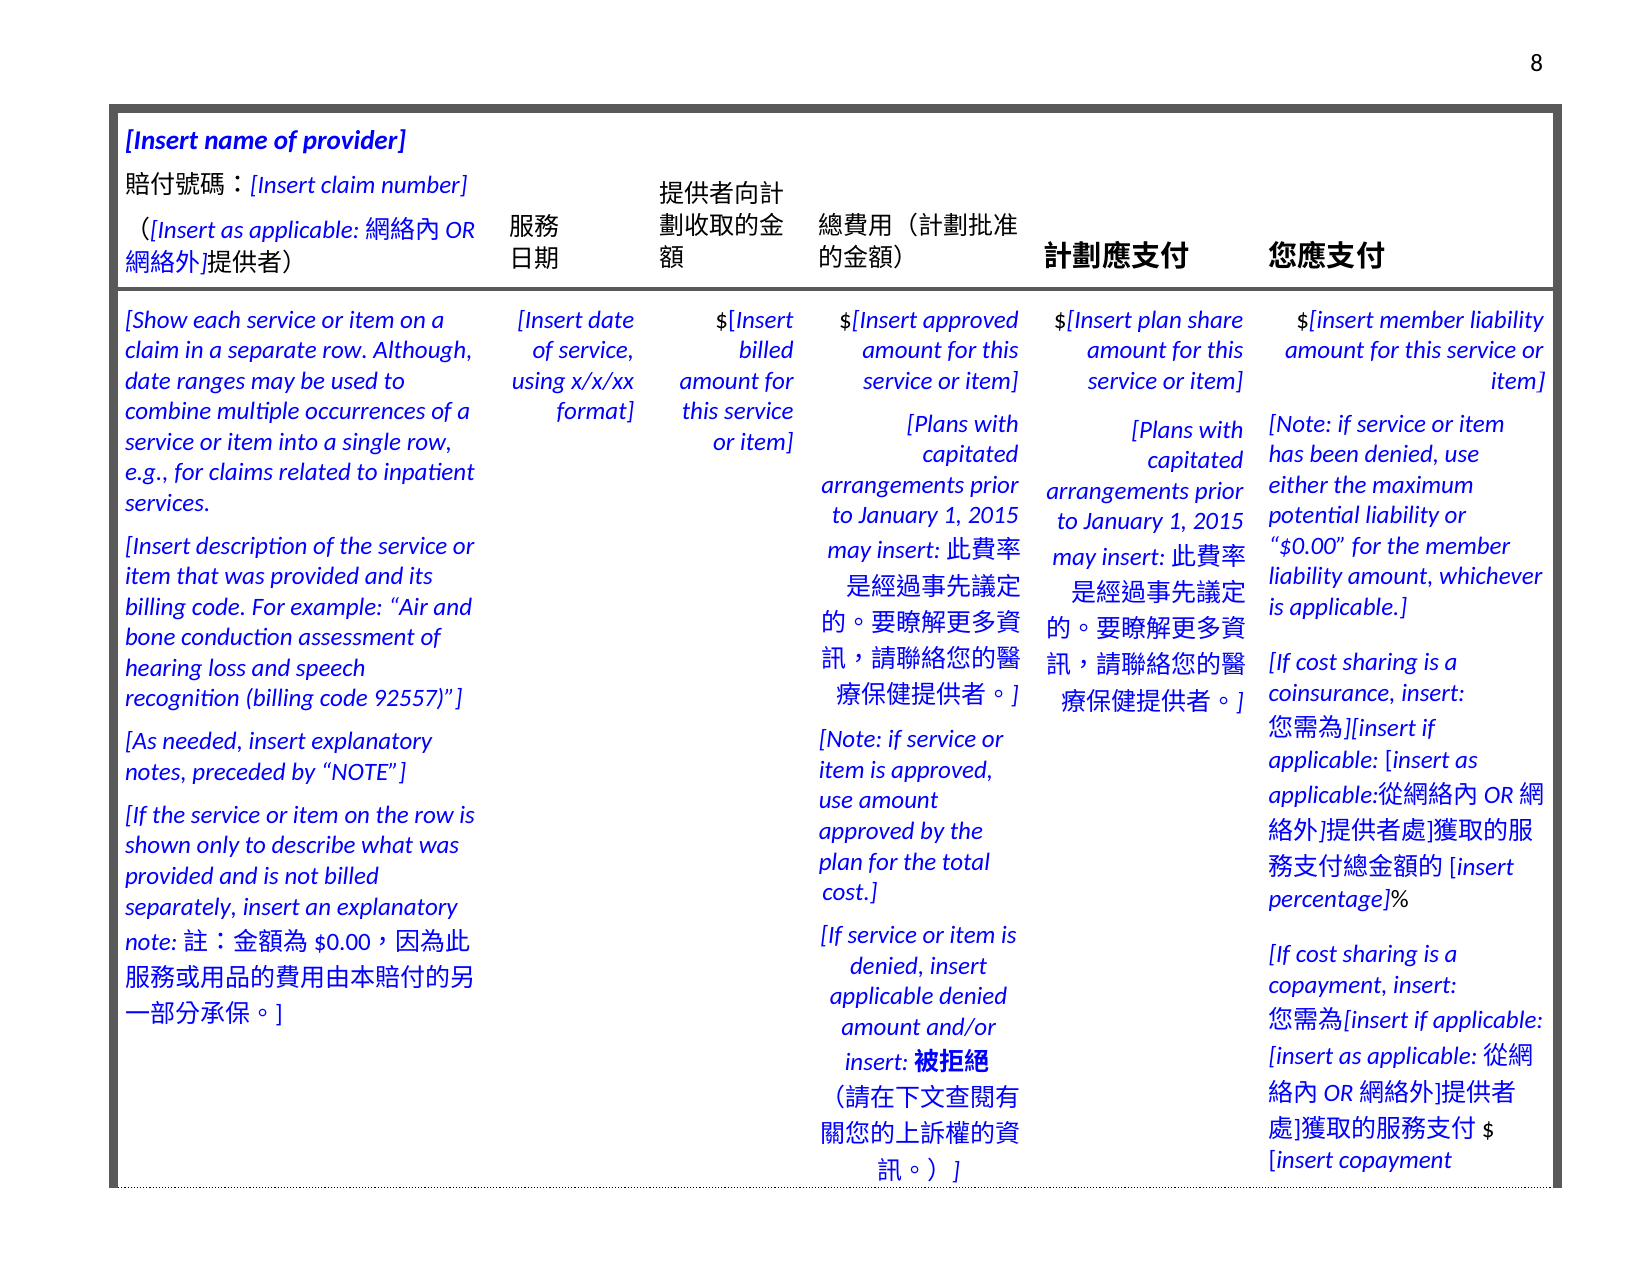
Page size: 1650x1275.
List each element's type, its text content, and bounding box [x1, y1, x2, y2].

table_header [Insert name of provider] 賠付號碼：[Insert claim number] （[Insert as applicable: 網絡內OR 網絡外]提供者） [118, 113, 498, 287]
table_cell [648, 291, 807, 1186]
table_header 您應支付 [1257, 113, 1553, 287]
table_header 計劃應支付 [1032, 113, 1257, 287]
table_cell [498, 291, 648, 1186]
table_header 提供者向計劃收取的金額 [648, 113, 807, 287]
table_header 總費用（計劃批准的金額） [807, 113, 1032, 287]
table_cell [807, 291, 1032, 1186]
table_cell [1032, 291, 1257, 1186]
table_header 服務 日期 [498, 113, 648, 287]
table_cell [1257, 291, 1553, 1186]
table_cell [118, 291, 498, 1186]
